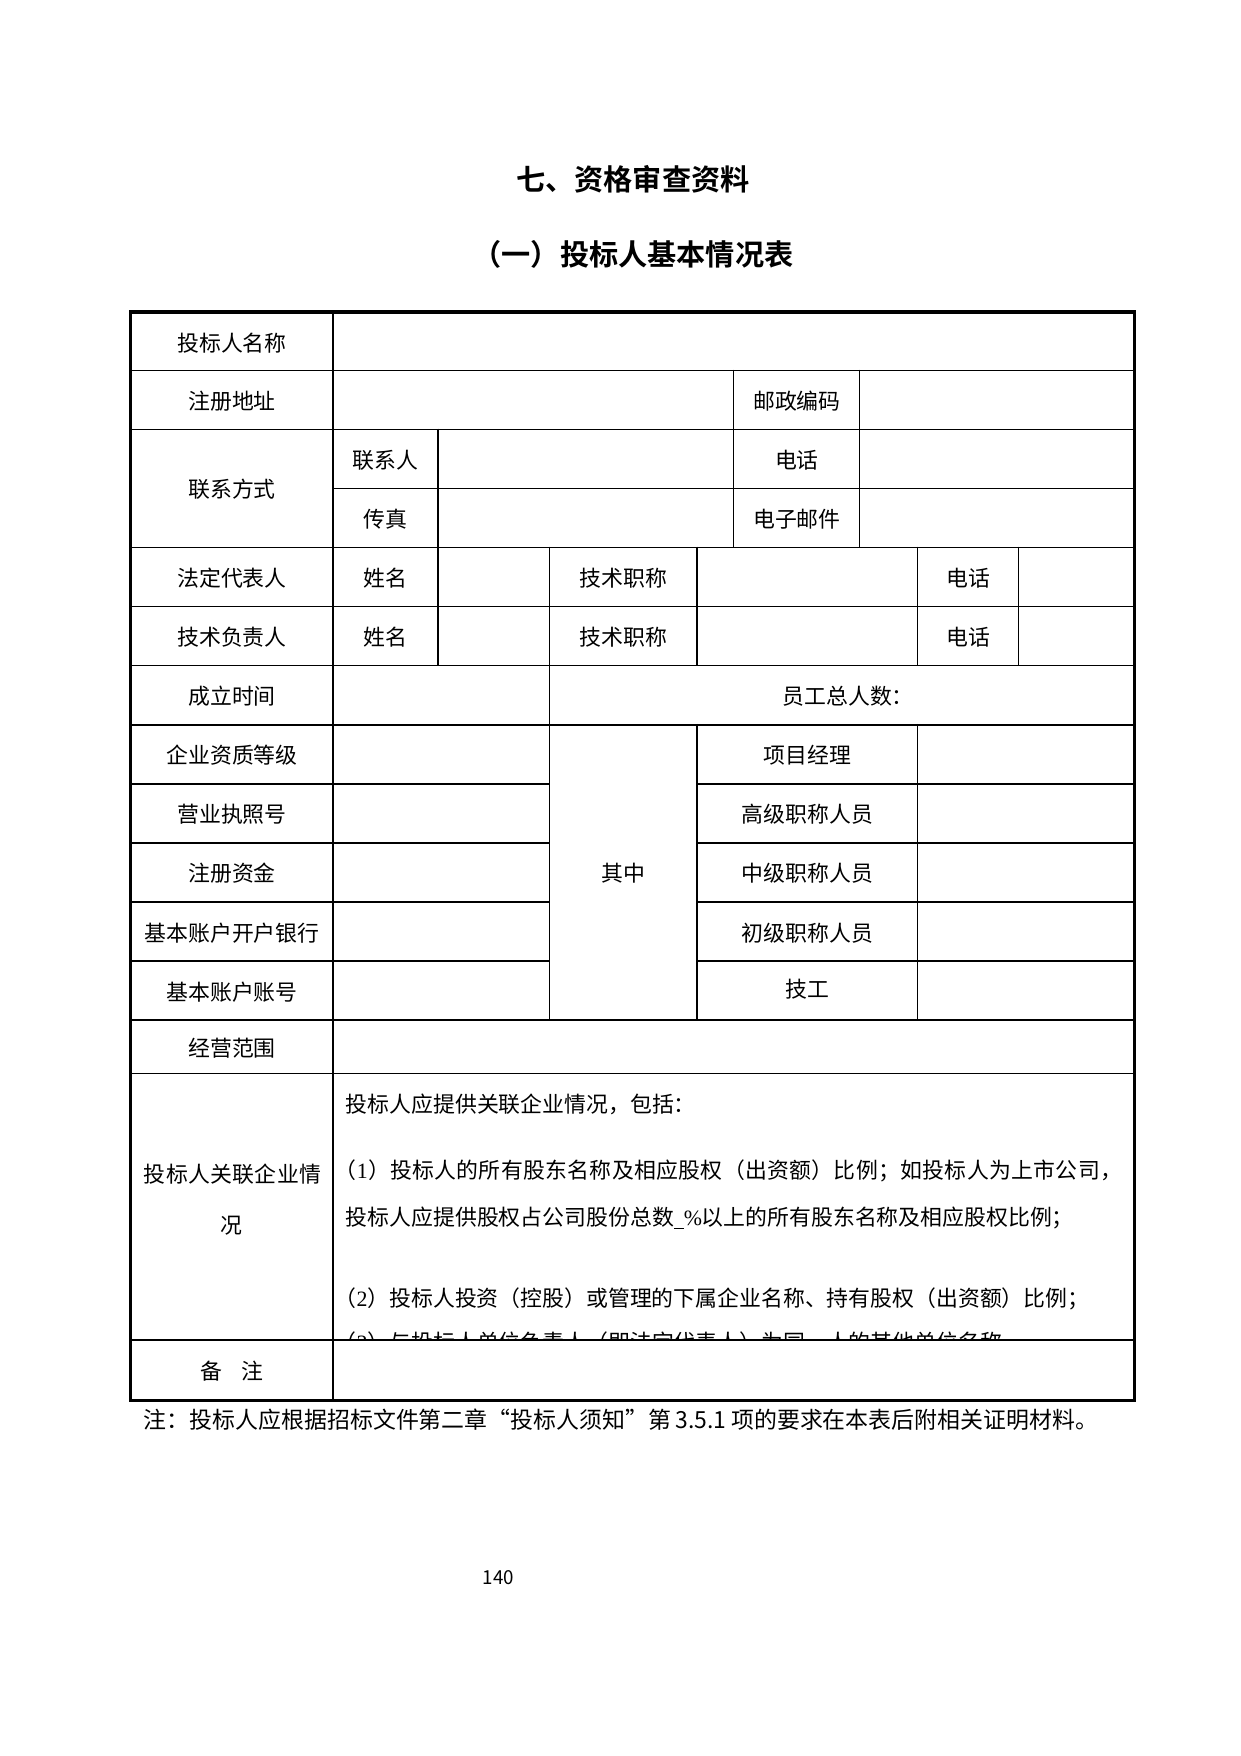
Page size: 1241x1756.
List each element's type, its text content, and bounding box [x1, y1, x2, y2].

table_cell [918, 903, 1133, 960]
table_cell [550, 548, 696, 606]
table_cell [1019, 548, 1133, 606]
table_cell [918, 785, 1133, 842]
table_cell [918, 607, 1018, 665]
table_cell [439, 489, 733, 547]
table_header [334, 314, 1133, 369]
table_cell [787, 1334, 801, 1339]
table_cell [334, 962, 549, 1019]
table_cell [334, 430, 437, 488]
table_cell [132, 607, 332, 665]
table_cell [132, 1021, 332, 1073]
text 注：投标人应根据招标文件第二章“投标人须知”第3.5.1项的要求在本表后附相关证明材料。 [144, 1402, 1121, 1435]
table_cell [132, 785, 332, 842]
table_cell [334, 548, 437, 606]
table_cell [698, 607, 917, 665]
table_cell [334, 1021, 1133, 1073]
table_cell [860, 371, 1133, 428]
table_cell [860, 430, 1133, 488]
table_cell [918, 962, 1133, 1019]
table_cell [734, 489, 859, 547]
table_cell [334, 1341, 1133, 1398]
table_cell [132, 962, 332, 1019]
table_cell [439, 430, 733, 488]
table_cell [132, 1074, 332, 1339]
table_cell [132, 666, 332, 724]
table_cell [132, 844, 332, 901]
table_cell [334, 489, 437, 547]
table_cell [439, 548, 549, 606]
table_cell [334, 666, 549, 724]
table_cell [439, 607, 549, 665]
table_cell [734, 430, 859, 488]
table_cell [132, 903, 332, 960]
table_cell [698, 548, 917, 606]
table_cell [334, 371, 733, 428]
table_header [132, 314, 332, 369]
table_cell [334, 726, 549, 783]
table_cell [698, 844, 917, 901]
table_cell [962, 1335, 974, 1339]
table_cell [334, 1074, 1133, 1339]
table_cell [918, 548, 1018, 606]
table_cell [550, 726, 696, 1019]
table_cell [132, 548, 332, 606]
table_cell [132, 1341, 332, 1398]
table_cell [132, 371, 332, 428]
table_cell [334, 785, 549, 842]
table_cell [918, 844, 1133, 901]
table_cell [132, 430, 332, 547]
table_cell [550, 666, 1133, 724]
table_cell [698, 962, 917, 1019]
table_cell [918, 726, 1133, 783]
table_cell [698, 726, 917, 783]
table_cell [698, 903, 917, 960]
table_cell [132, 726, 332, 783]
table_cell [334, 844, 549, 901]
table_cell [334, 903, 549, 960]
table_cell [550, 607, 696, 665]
subtitle 七、资格审查资料 [144, 160, 1121, 198]
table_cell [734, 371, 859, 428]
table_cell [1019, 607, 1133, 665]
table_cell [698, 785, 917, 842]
subtitle （一）投标人基本情况表 [144, 235, 1121, 273]
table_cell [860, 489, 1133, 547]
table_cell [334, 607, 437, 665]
